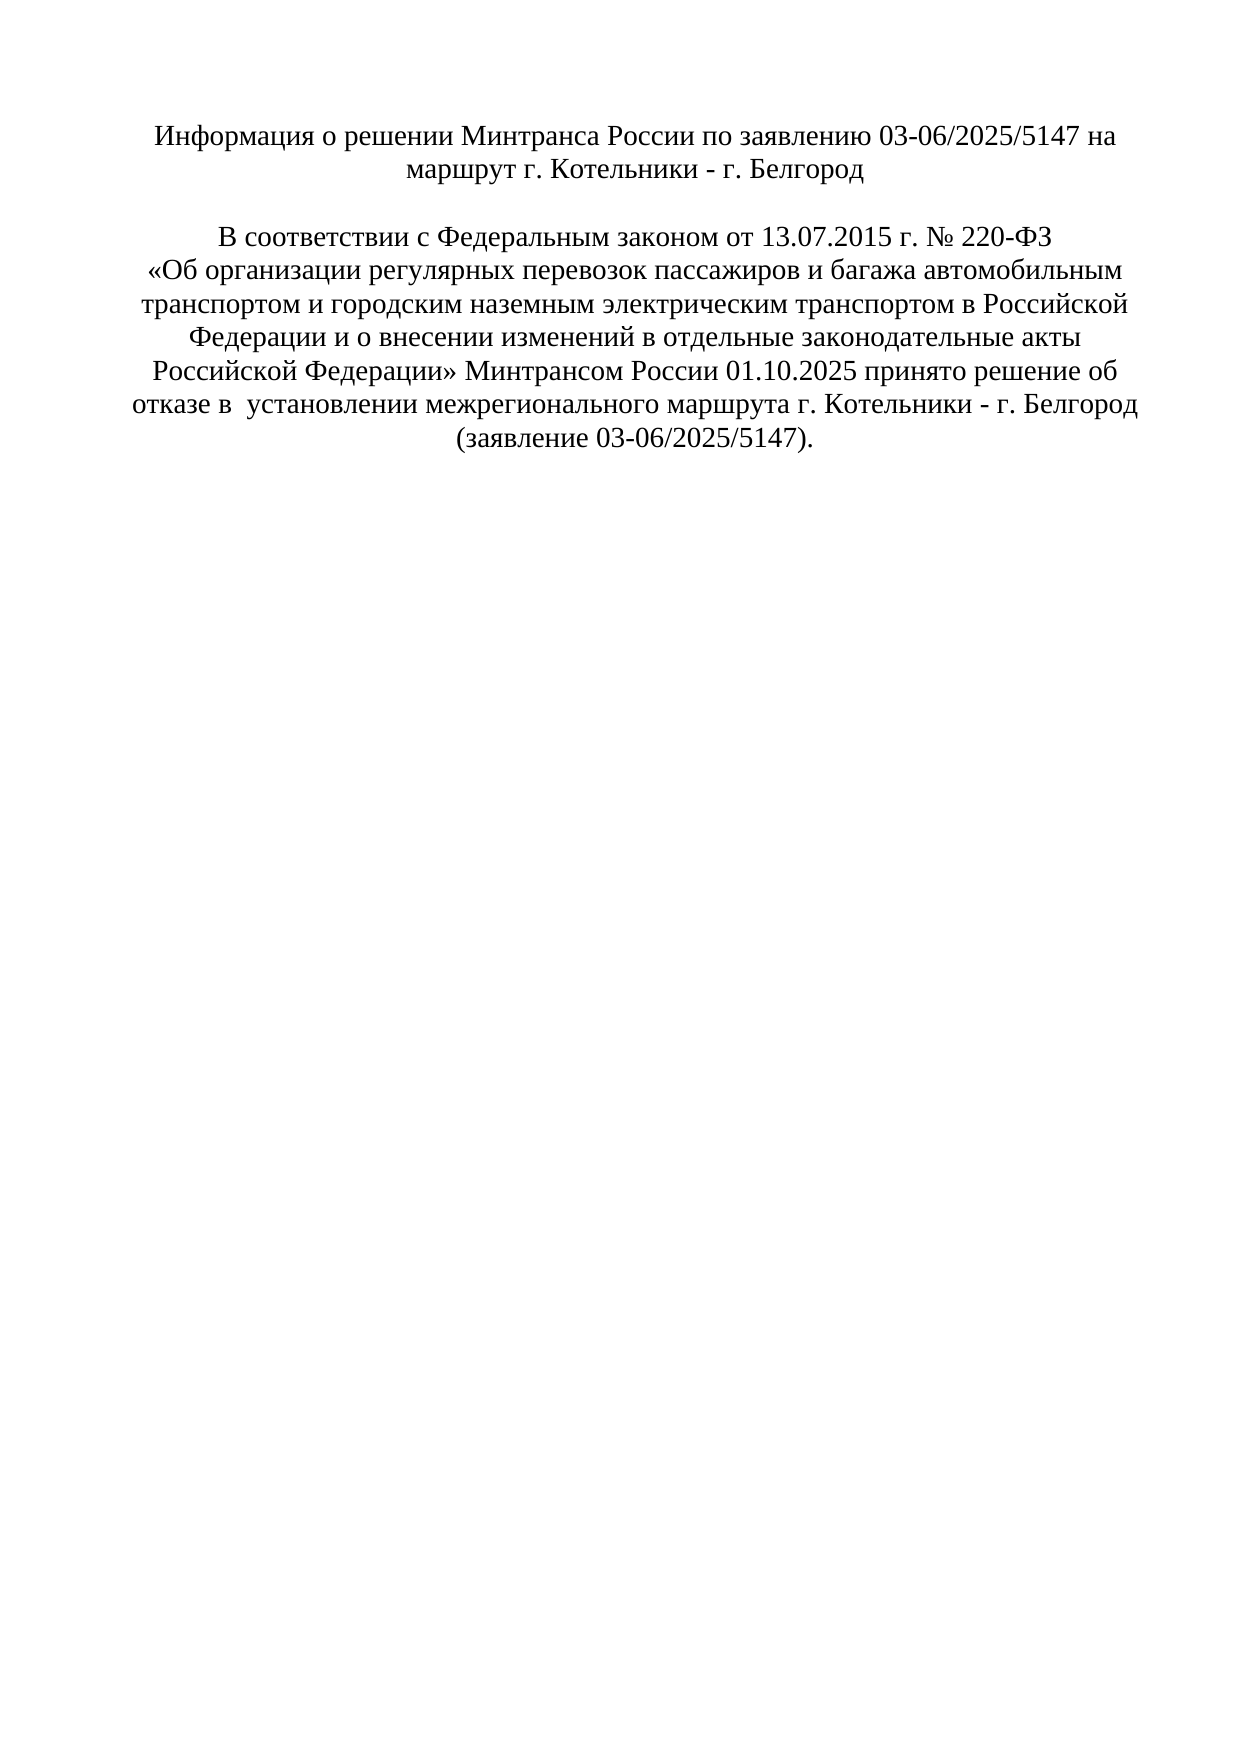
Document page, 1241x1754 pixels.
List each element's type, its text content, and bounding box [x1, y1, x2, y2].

text В соответствии с Федеральным законом от 13.07.2015 г. № 220-ФЗ «Об организации регулярных перевозок пассажиров и багажа автомобильным транспортом и городским наземным электрическим транспортом в Российской Федерации и о внесении изменений в отдельные законодательные акты Российской Федерации» Минтрансом России 01.10.2025 принято решение об отказе в установлении межрегионального маршрута г. Котельники - г. Белгород (заявление 03-06/2025/5147). [118, 219, 1152, 453]
text Информация о решении Минтранса России по заявлению 03-06/2025/5147 на маршрут г. Котельники - г. Белгород [118, 118, 1152, 185]
